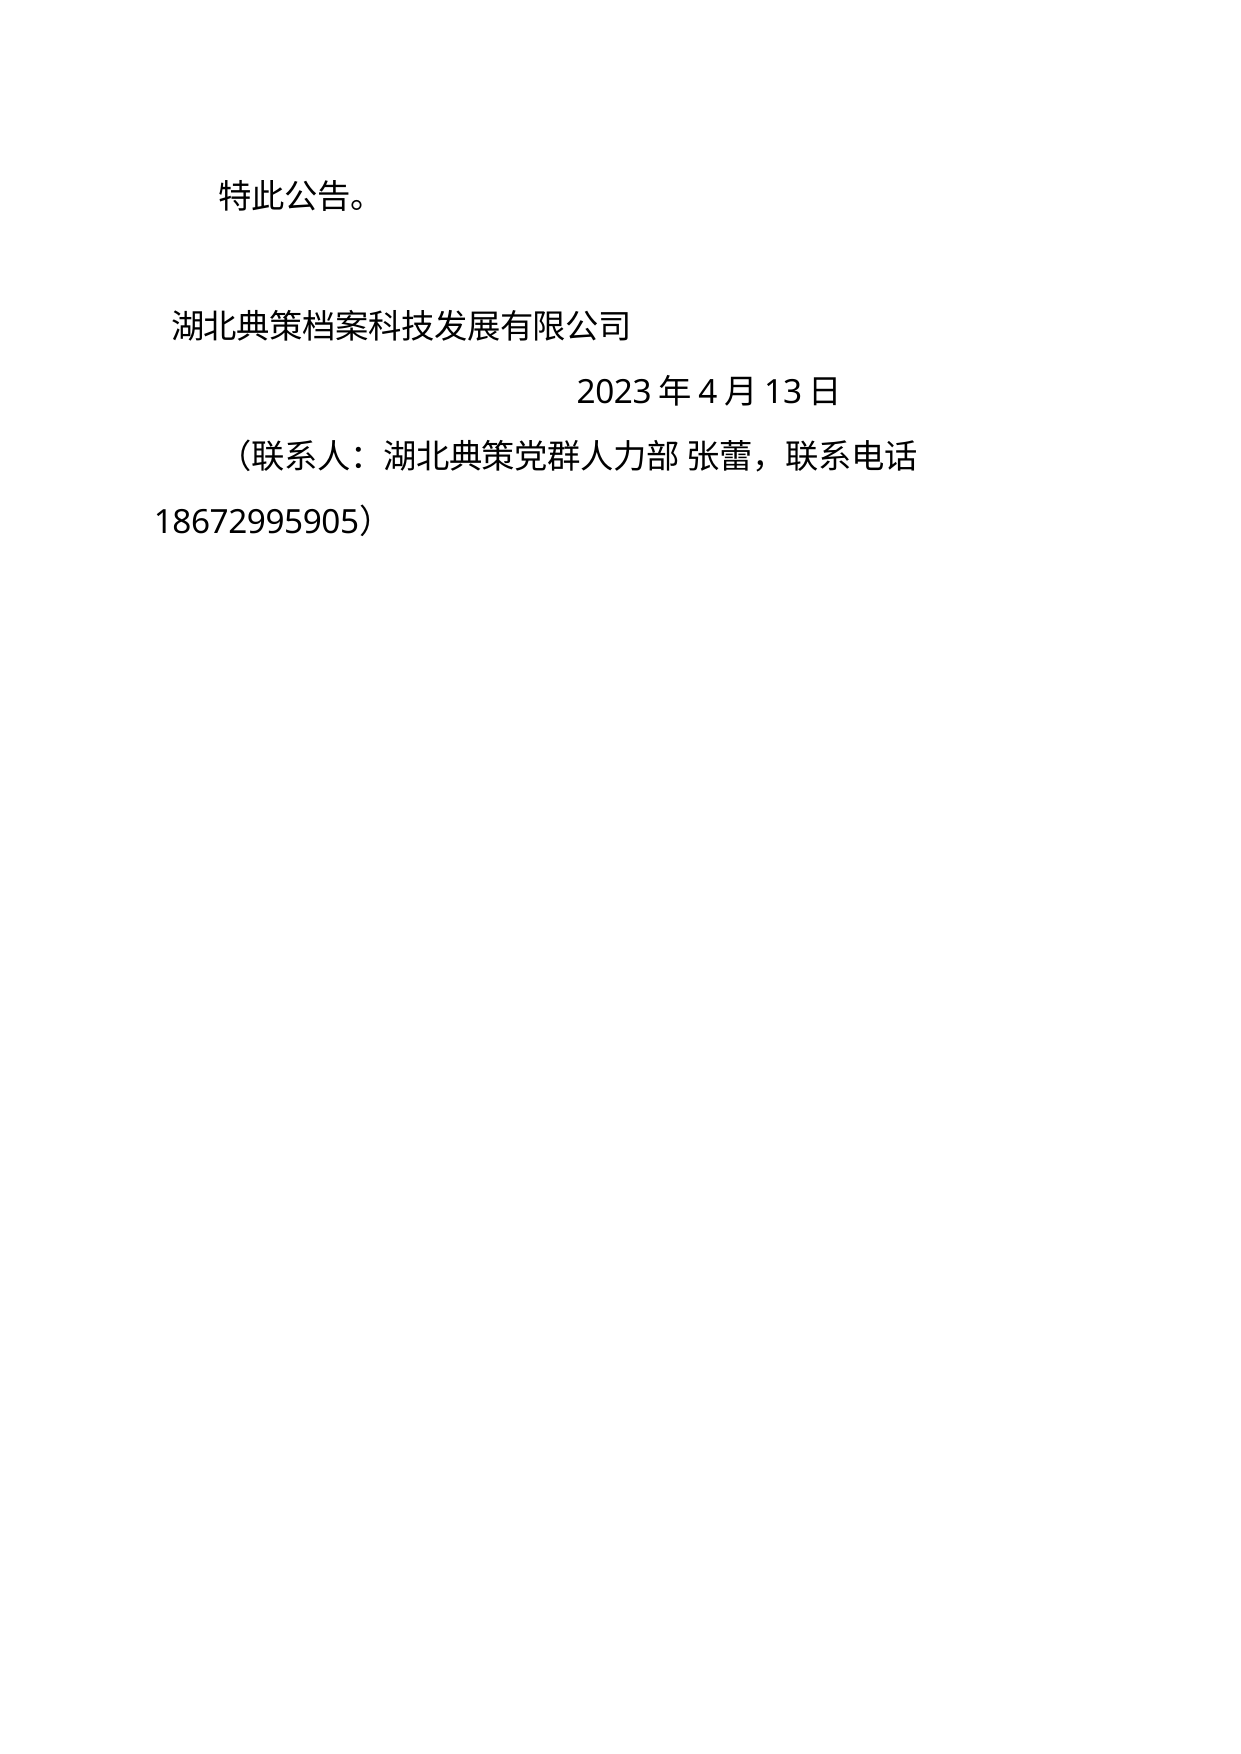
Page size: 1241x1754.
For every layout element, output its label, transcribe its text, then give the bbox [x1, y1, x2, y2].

text 2023年4月13日 [153, 357, 1075, 422]
text 特此公告。 [153, 162, 1075, 227]
text 湖北典策档案科技发展有限公司 [153, 227, 1075, 357]
text （联系人：湖北典策党群人力部 张蕾，联系电话18672995905） [153, 422, 1075, 552]
